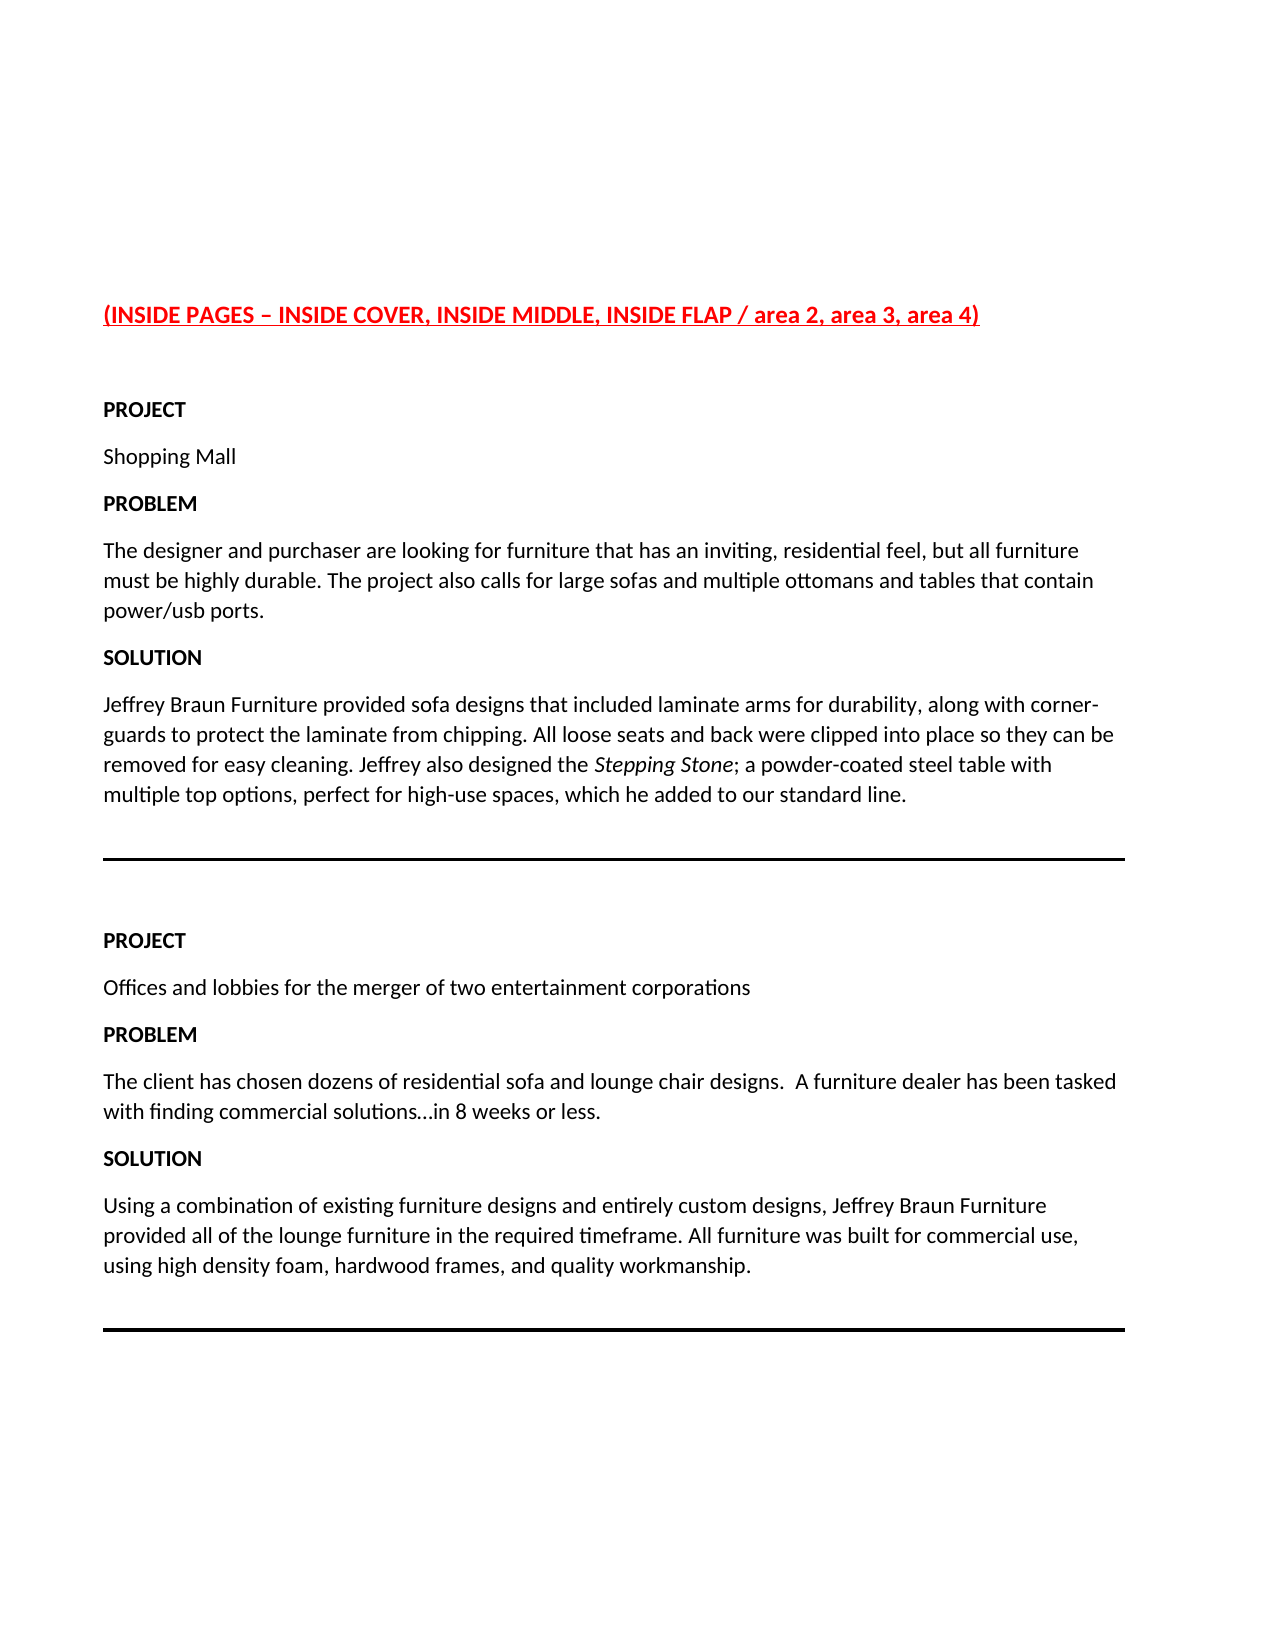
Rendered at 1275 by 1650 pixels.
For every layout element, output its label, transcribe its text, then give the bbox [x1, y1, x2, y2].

text SOLUTION [103, 1144, 1125, 1172]
text Shopping Mall [103, 442, 1125, 470]
text PROJECT [103, 926, 1125, 954]
text PROJECT [103, 395, 1125, 423]
text Offices and lobbies for the merger of two entertainment corporations [103, 973, 1125, 1001]
text PROBLEM [103, 1020, 1125, 1048]
text The designer and purchaser are looking for furniture that has an inviting, residential feel, but all furniture must be highly durable. The project also calls for large sofas and multiple ottomans and tables that contain power/usb ports. [103, 536, 1125, 624]
text The client has chosen dozens of residential sofa and lounge chair designs. A furniture dealer has been tasked with finding commercial solutions…in 8 weeks or less. [103, 1067, 1125, 1125]
text Using a combination of existing furniture designs and entirely custom designs, Jeffrey Braun Furniture provided all of the lounge furniture in the required timeframe. All furniture was built for commercial use, using high density foam, hardwood frames, and quality workmanship. [103, 1191, 1125, 1279]
text (INSIDE PAGES – INSIDE COVER, INSIDE MIDDLE, INSIDE FLAP / area 2, area 3, area 4) [103, 299, 1125, 329]
text SOLUTION [103, 643, 1125, 671]
text PROBLEM [103, 489, 1125, 517]
text Jeffrey Braun Furniture provided sofa designs that included laminate arms for durability, along with corner-guards to protect the laminate from chipping. All loose seats and back were clipped into place so they can be removed for easy cleaning. Jeffrey also designed the Stepping Stone; a powder-coated steel table with multiple top options, perfect for high-use spaces, which he added to our standard line. [103, 690, 1125, 809]
